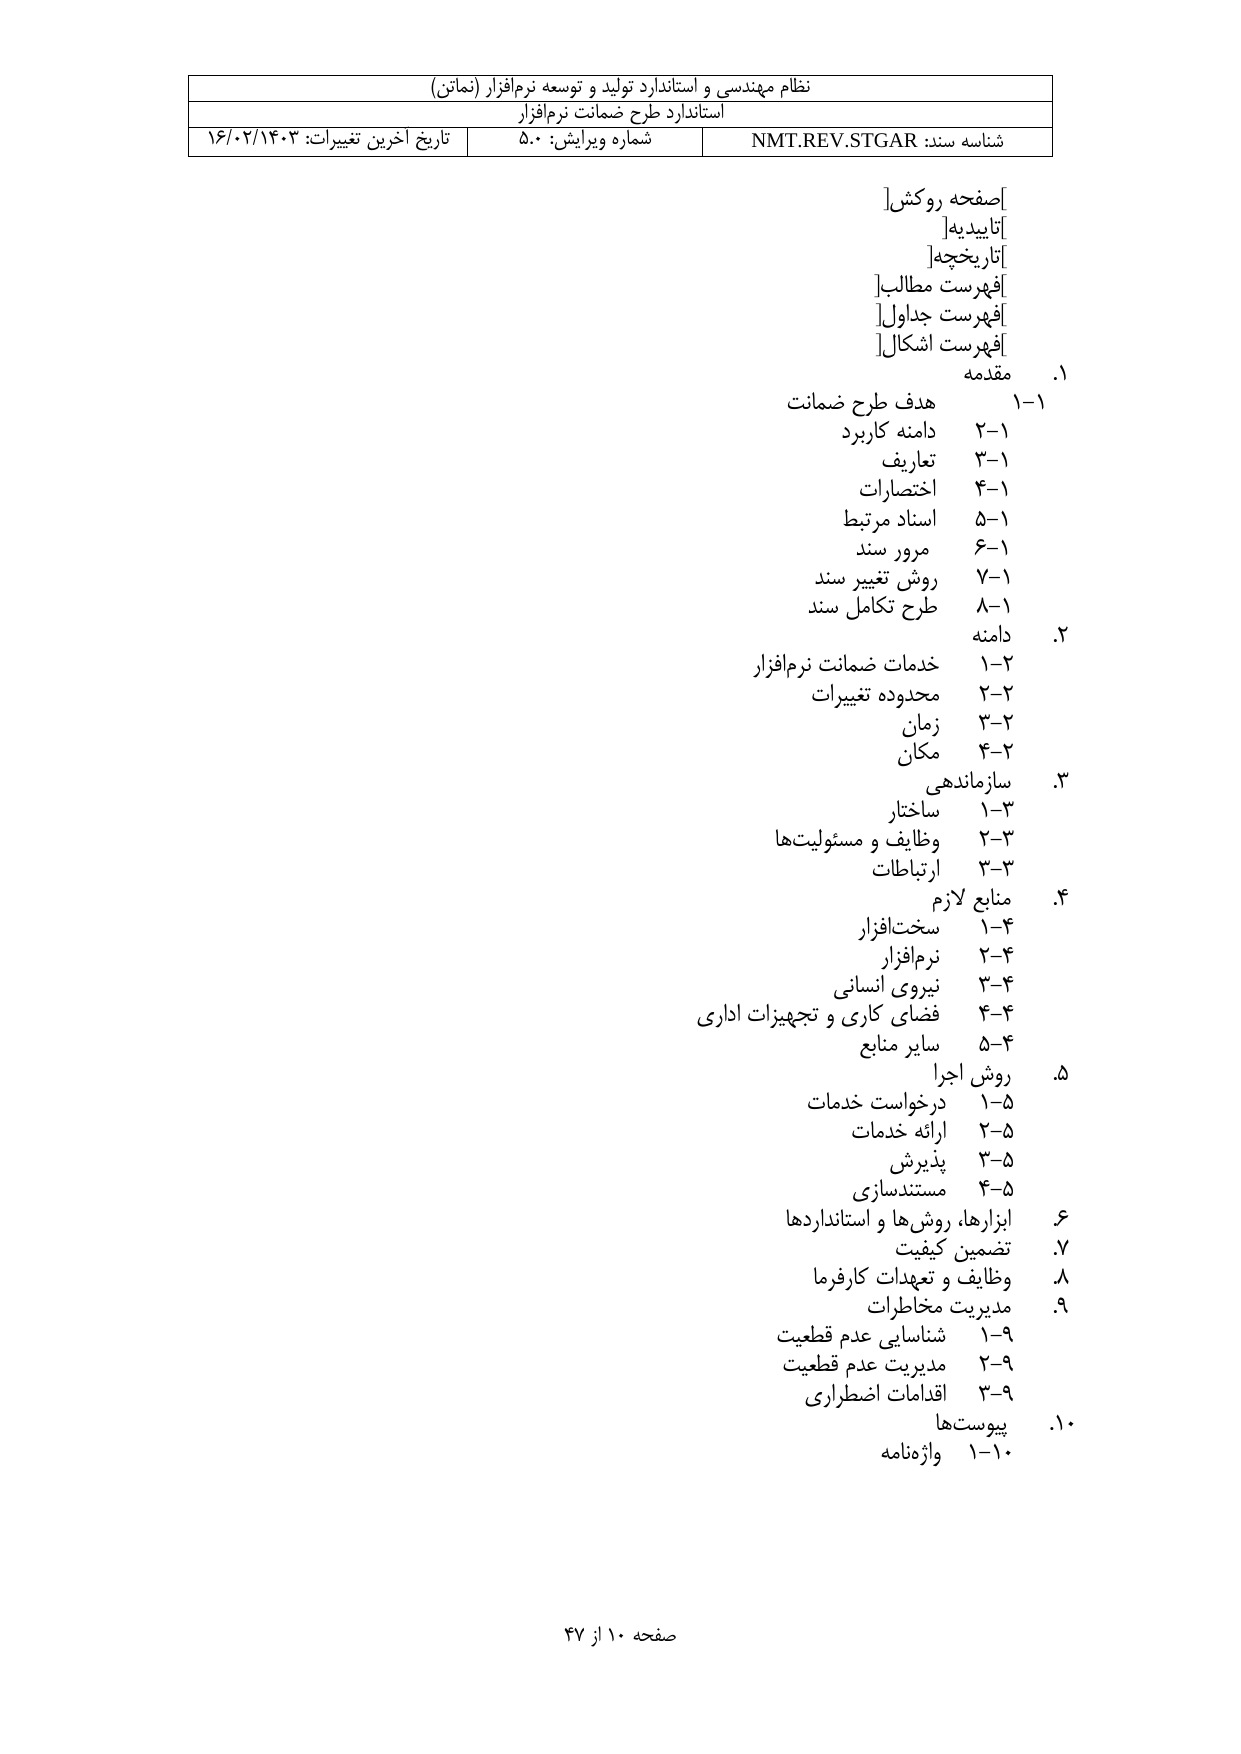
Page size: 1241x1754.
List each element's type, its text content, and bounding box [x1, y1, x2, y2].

list ابزارها، روش‌ها و استانداردها [187, 1207, 1052, 1236]
text 1-4 سخت‌افزار [187, 915, 1014, 944]
text 4-4 فضاي كاري و تجهيزات اداري [187, 1002, 1014, 1032]
text 1-5 درخواست خدمات [187, 1090, 1014, 1119]
list منابع لازم [187, 886, 1052, 915]
text ]تایيديه[ [187, 215, 1007, 244]
text 5-4 ساير منابع [187, 1032, 1014, 1061]
list هدف طرح ضمانت [187, 390, 1011, 419]
list روش اجرا [187, 1061, 1052, 1090]
text 5-1 اسناد مرتبط [187, 507, 1011, 536]
text 4-1 اختصارات [187, 477, 1011, 507]
text 4-2 مكان [187, 740, 1014, 769]
text 3-9 اقدامات اضطراري [187, 1382, 1014, 1411]
text 1-2 خدمات ضمانت نرم‌افزار [187, 652, 1014, 682]
text 1-3 ساختار [187, 798, 1014, 827]
text 3-2 زمان [187, 711, 1059, 740]
text 2-5 ارائه خدمات [187, 1119, 1014, 1148]
text 3-4 نيروي انساني [187, 973, 1014, 1002]
text 2-4 نرم‌افزار [187, 944, 1014, 973]
list سازماندهي [187, 769, 1052, 798]
text 3-1 تعاريف [187, 448, 1011, 477]
text 8-1 طرح تکامل سند [187, 594, 1012, 623]
text ]تاريخچه[ [187, 244, 1007, 273]
text ]فهرست مطالب[ [187, 273, 1007, 302]
text 2-1 دامنه كاربرد [187, 419, 1011, 448]
list تضمين كيفيت [187, 1236, 1052, 1265]
list پيوست‌ها [187, 1411, 1048, 1440]
list وظايف و تعهدات كارفرما [187, 1265, 1052, 1294]
text 1-10 واژه‌نامه [187, 1440, 1014, 1469]
list مديريت مخاطرات [187, 1294, 1052, 1323]
text 2-3 وظايف و مسئوليت‌ها [187, 827, 1014, 857]
text ]فهرست اشکال[ [187, 332, 1007, 361]
text 2-2 محدوده تغييرات [187, 682, 1014, 711]
text ]فهرست جداول[ [187, 302, 1007, 332]
list دامنه [187, 623, 1052, 652]
text 4-5 مستندسازي [187, 1177, 1014, 1207]
text 7-1 روش تغيير سند [187, 565, 1012, 594]
text 3-3 ارتباطات [187, 857, 1014, 886]
text 3-5 پذيرش [187, 1148, 1014, 1177]
text 1-9 شناسایی عدم قطعیت [187, 1323, 1014, 1352]
list مقدمه [187, 361, 1052, 390]
text ]صفحه روكش[ [187, 186, 1007, 215]
text 2-9 مدیریت عدم قطعیت [187, 1352, 1014, 1382]
text 6-1 مرور سند [187, 536, 1011, 565]
